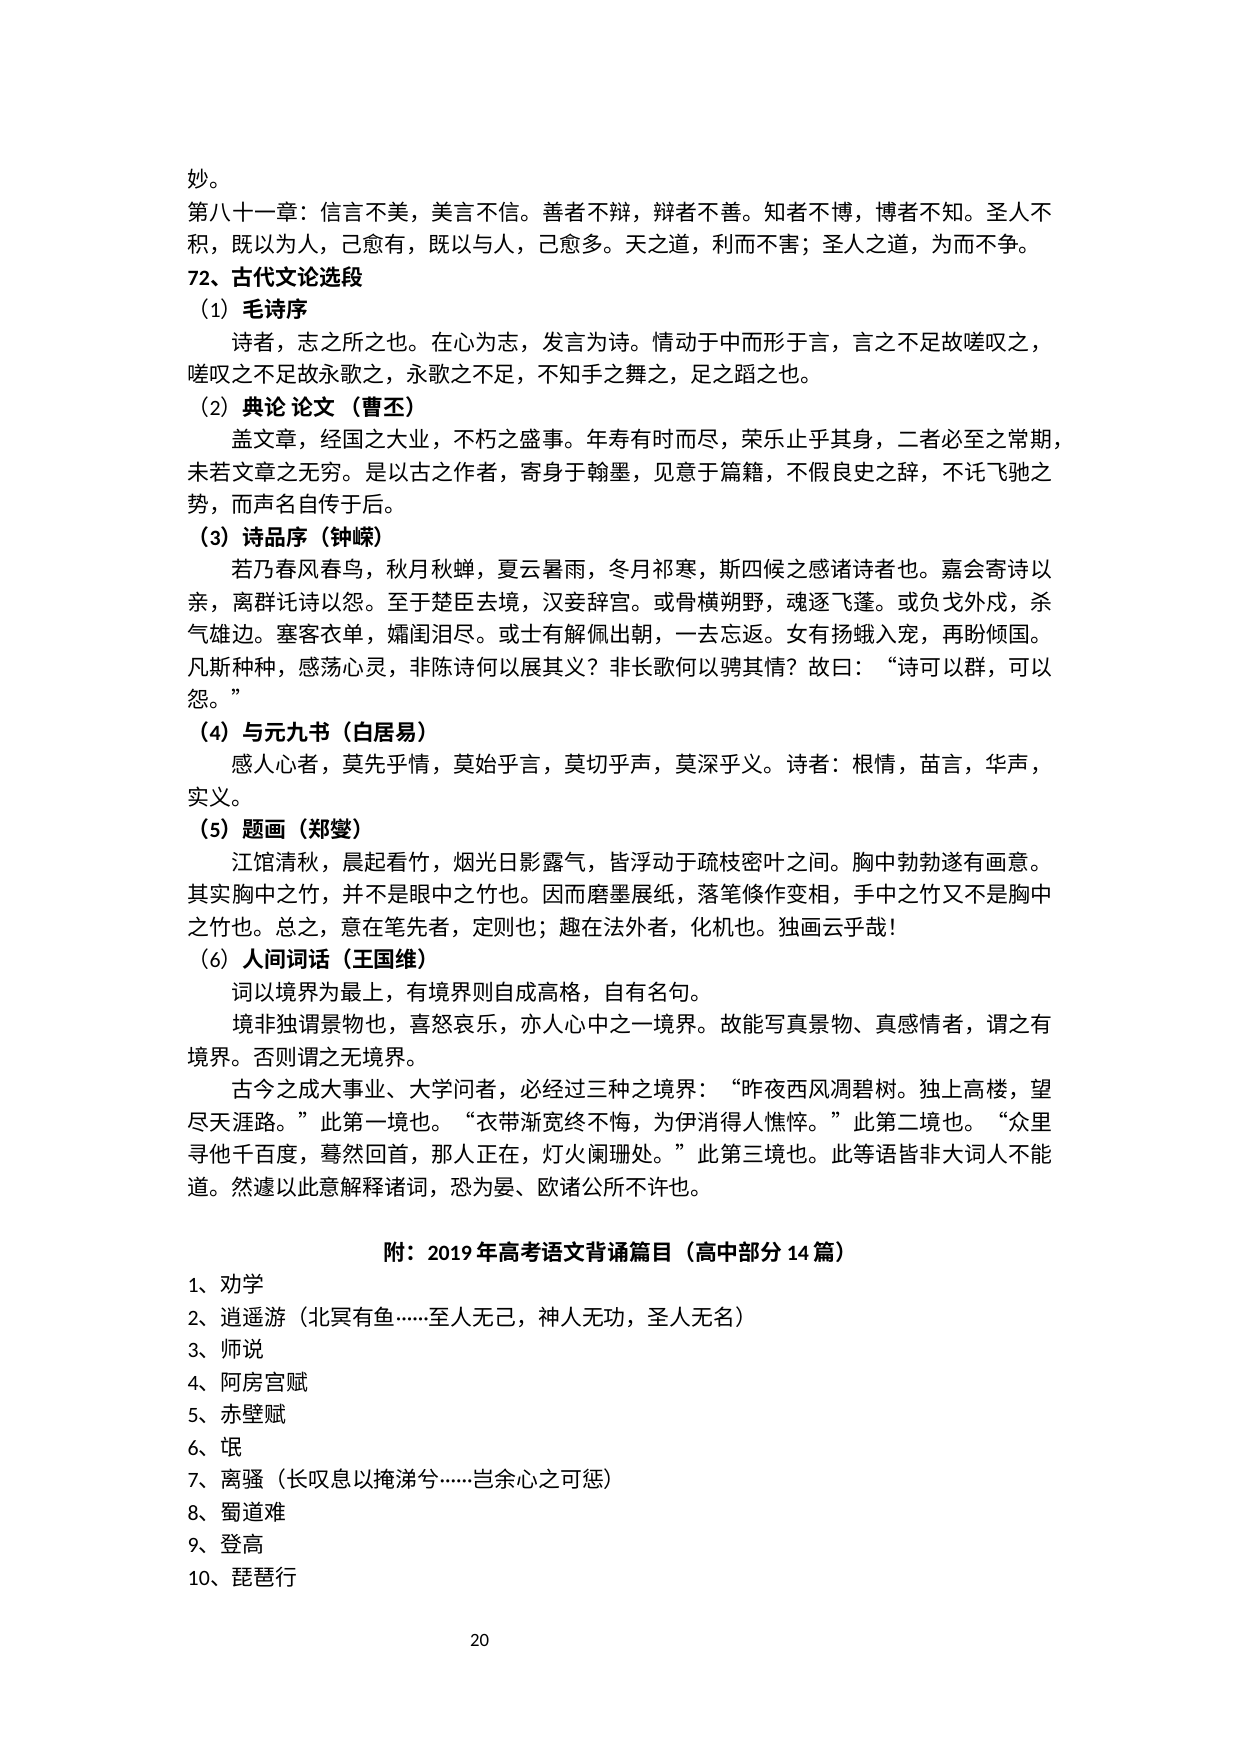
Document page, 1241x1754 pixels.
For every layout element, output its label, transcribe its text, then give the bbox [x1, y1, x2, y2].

list 离骚（长叹息以掩涕兮······岂余心之可惩） [187, 1462, 1053, 1494]
list 古今之成大事业、大学问者，必经过三种之境界：“昨夜西风凋碧树。独上高楼，望尽天涯路。”此第一境也。“衣带渐宽终不悔，为伊消得人憔悴。”此第二境也。“众里寻他千百度，蓦然回首，那人正在，灯火阑珊处。”此第三境也。此等语皆非大词人不能道。然遽以此意解释诸词，恐为晏、欧诸公所不许也。 [187, 1072, 1053, 1202]
list 境非独谓景物也，喜怒哀乐，亦人心中之一境界。故能写真景物、真感情者，谓之有境界。否则谓之无境界。 [187, 1007, 1053, 1072]
list 诗品序（钟嵘） [187, 519, 1053, 552]
list 逍遥游（北冥有鱼······至人无己，神人无功，圣人无名） [187, 1299, 1053, 1332]
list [187, 162, 1053, 194]
list 诗者，志之所之也。在心为志，发言为诗。情动于中而形于言，言之不足故嗟叹之，嗟叹之不足故永歌之，永歌之不足，不知手之舞之，足之蹈之也。 [187, 324, 1053, 389]
list 阿房宫赋 [187, 1364, 1053, 1397]
list 蜀道难 [187, 1494, 1053, 1527]
list 感人心者，莫先乎情，莫始乎言，莫切乎声，莫深乎义。诗者：根情，苗言，华声，实义。 [187, 747, 1053, 812]
list 氓 [187, 1429, 1053, 1462]
list 登高 [187, 1527, 1053, 1559]
list 盖文章，经国之大业，不朽之盛事。年寿有时而尽，荣乐止乎其身，二者必至之常期，未若文章之无穷。是以古之作者，寄身于翰墨，见意于篇籍，不假良史之辞，不讬飞驰之势，而声名自传于后。 [187, 422, 1053, 519]
list 琵琶行 [187, 1559, 1053, 1592]
list 第八十一章：信言不美，美言不信。善者不辩，辩者不善。知者不博，博者不知。圣人不积，既以为人，己愈有，既以与人，己愈多。天之道，利而不害；圣人之道，为而不争。 [187, 194, 1053, 259]
list 典论 论文 （曹丕） [187, 389, 1053, 422]
list 词以境界为最上，有境界则自成高格，自有名句。 [187, 974, 1053, 1007]
list 赤壁赋 [187, 1397, 1053, 1429]
list 题画（郑燮） [187, 812, 1053, 844]
list 附：2019年高考语文背诵篇目（高中部分14篇） [187, 1234, 1053, 1267]
list 毛诗序 [187, 292, 1053, 324]
list 与元九书（白居易） [187, 714, 1053, 747]
list 师说 [187, 1332, 1053, 1364]
list 劝学 [187, 1267, 1053, 1299]
list 人间词话（王国维） [187, 942, 1053, 974]
list 若乃春风春鸟，秋月秋蝉，夏云暑雨，冬月祁寒，斯四候之感诸诗者也。嘉会寄诗以亲，离群讬诗以怨。至于楚臣去境，汉妾辞宫。或骨横朔野，魂逐飞蓬。或负戈外戍，杀气雄边。塞客衣单，孀闺泪尽。或士有解佩出朝，一去忘返。女有扬蛾入宠，再盼倾国。凡斯种种，感荡心灵，非陈诗何以展其义？非长歌何以骋其情？故曰：“诗可以群，可以怨。” [187, 552, 1053, 714]
list 古代文论选段 [187, 259, 1053, 292]
list 江馆清秋，晨起看竹，烟光日影露气，皆浮动于疏枝密叶之间。胸中勃勃遂有画意。其实胸中之竹，并不是眼中之竹也。因而磨墨展纸，落笔倏作变相，手中之竹又不是胸中之竹也。总之，意在笔先者，定则也；趣在法外者，化机也。独画云乎哉！ [187, 844, 1053, 942]
